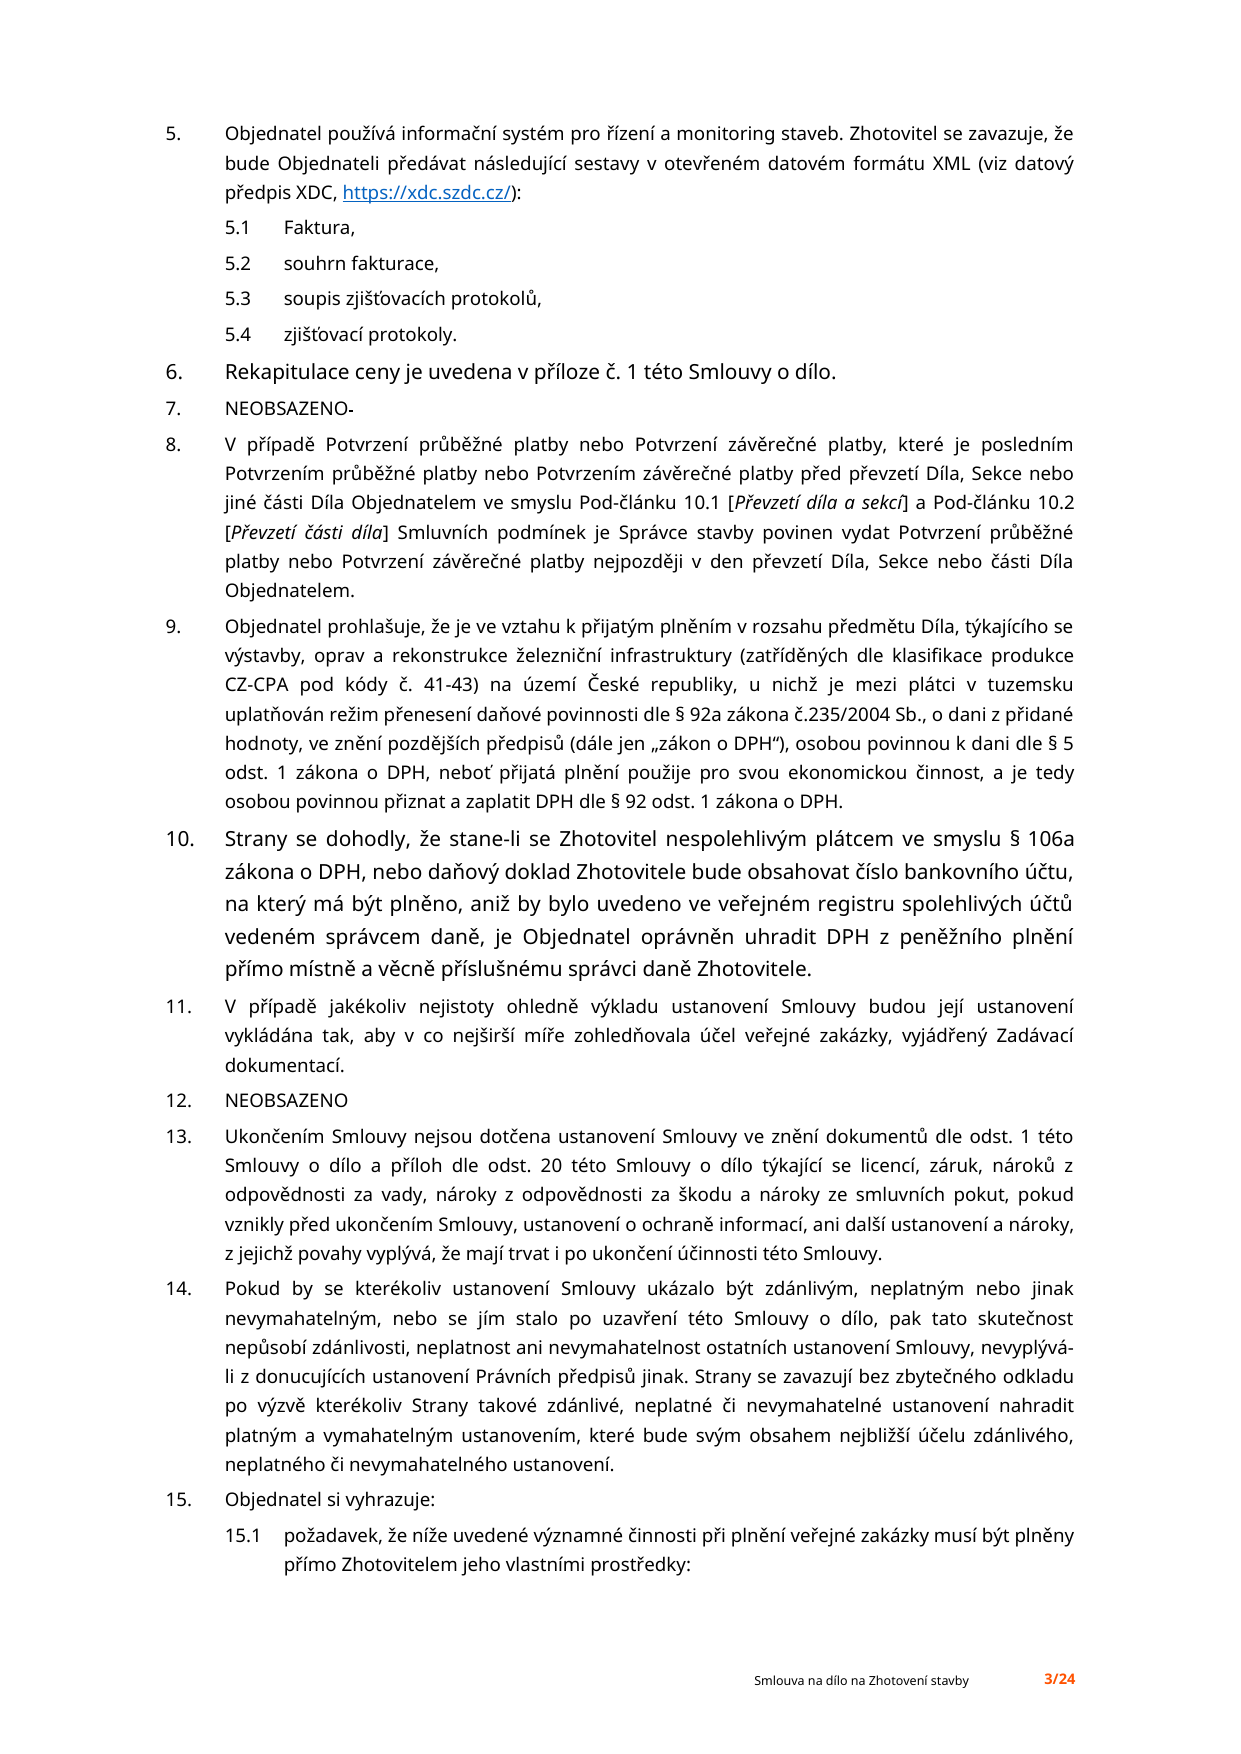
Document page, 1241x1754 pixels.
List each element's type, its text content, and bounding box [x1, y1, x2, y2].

list Objednatel prohlašuje, že je ve vztahu k přijatým plněním v rozsahu předmětu Díla, týkajícího se výstavby, oprav a rekonstrukce železniční infrastruktury (zatříděných dle klasifikace produkce CZ-CPA pod kódy č. 41-43) na území České republiky, u nichž je mezi plátci v tuzemsku uplatňován režim přenesení daňové povinnosti dle § 92a zákona č.235/2004 Sb., o dani z přidané hodnoty, ve znění pozdějších předpisů (dále jen „zákon o DPH“), osobou povinnou k dani dle § 5 odst. 1 zákona o DPH, neboť přijatá plnění použije pro svou ekonomickou činnost, a je tedy osobou povinnou přiznat a zaplatit DPH dle § 92 odst. 1 zákona o DPH. [165, 613, 1075, 814]
list požadavek, že níže uvedené významné činnosti při plnění veřejné zakázky musí být plněny přímo Zhotovitelem jeho vlastními prostředky: [224, 1522, 1075, 1577]
list NEOBSAZENO [165, 1087, 1075, 1113]
list soupis zjišťovacích protokolů, [224, 286, 1075, 311]
list NEOBSAZENO [165, 396, 1075, 421]
list zjišťovací protokoly. [224, 321, 1075, 347]
list Faktura, [224, 215, 1075, 240]
list souhrn fakturace, [224, 250, 1075, 276]
list Rekapitulace ceny je uvedena v příloze č. 1 této Smlouvy o dílo. [165, 357, 1075, 385]
list Ukončením Smlouvy nejsou dotčena ustanovení Smlouvy ve znění dokumentů dle odst. 1 této Smlouvy o dílo a příloh dle odst. 20 této Smlouvy o dílo týkající se licencí, záruk, nároků z odpovědnosti za vady, nároky z odpovědnosti za škodu a nároky ze smluvních pokut, pokud vznikly před ukončením Smlouvy, ustanovení o ochraně informací, ani další ustanovení a nároky, z jejichž povahy vyplývá, že mají trvat i po ukončení účinnosti této Smlouvy. [165, 1123, 1075, 1266]
list V případě Potvrzení průběžné platby nebo Potvrzení závěrečné platby, které je posledním Potvrzením průběžné platby nebo Potvrzením závěrečné platby před převzetí Díla, Sekce nebo jiné části Díla Objednatelem ve smyslu Pod-článku 10.1 [Převzetí díla a sekcí] a Pod-článku 10.2 [Převzetí části díla] Smluvních podmínek je Správce stavby povinen vydat Potvrzení průběžné platby nebo Potvrzení závěrečné platby nejpozději v den převzetí Díla, Sekce nebo části Díla Objednatelem. [165, 431, 1075, 603]
list Pokud by se kterékoliv ustanovení Smlouvy ukázalo být zdánlivým, neplatným nebo jinak nevymahatelným, nebo se jím stalo po uzavření této Smlouvy o dílo, pak tato skutečnost nepůsobí zdánlivosti, neplatnost ani nevymahatelnost ostatních ustanovení Smlouvy, nevyplývá-li z donucujících ustanovení Právních předpisů jinak. Strany se zavazují bez zbytečného odkladu po výzvě kterékoliv Strany takové zdánlivé, neplatné či nevymahatelné ustanovení nahradit platným a vymahatelným ustanovením, které bude svým obsahem nejbližší účelu zdánlivého, neplatného či nevymahatelného ustanovení. [165, 1276, 1075, 1477]
list Objednatel si vyhrazuje: [165, 1487, 1075, 1512]
list V případě jakékoliv nejistoty ohledně výkladu ustanovení Smlouvy budou její ustanovení vykládána tak, aby v co nejširší míře zohledňovala účel veřejné zakázky, vyjádřený Zadávací dokumentací. [165, 993, 1075, 1077]
list Strany se dohodly, že stane-li se Zhotovitel nespolehlivým plátcem ve smyslu § 106a zákona o DPH, nebo daňový doklad Zhotovitele bude obsahovat číslo bankovního účtu, na který má být plněno, aniž by bylo uvedeno ve veřejném registru spolehlivých účtů vedeném správcem daně, je Objednatel oprávněn uhradit DPH z peněžního plnění přímo místně a věcně příslušnému správci daně Zhotovitele. [165, 824, 1075, 983]
list Objednatel používá informační systém pro řízení a monitoring staveb. Zhotovitel se zavazuje, že bude Objednateli předávat následující sestavy v otevřeném datovém formátu XML (viz datový předpis XDC, https://xdc.szdc.cz/): [165, 121, 1075, 205]
